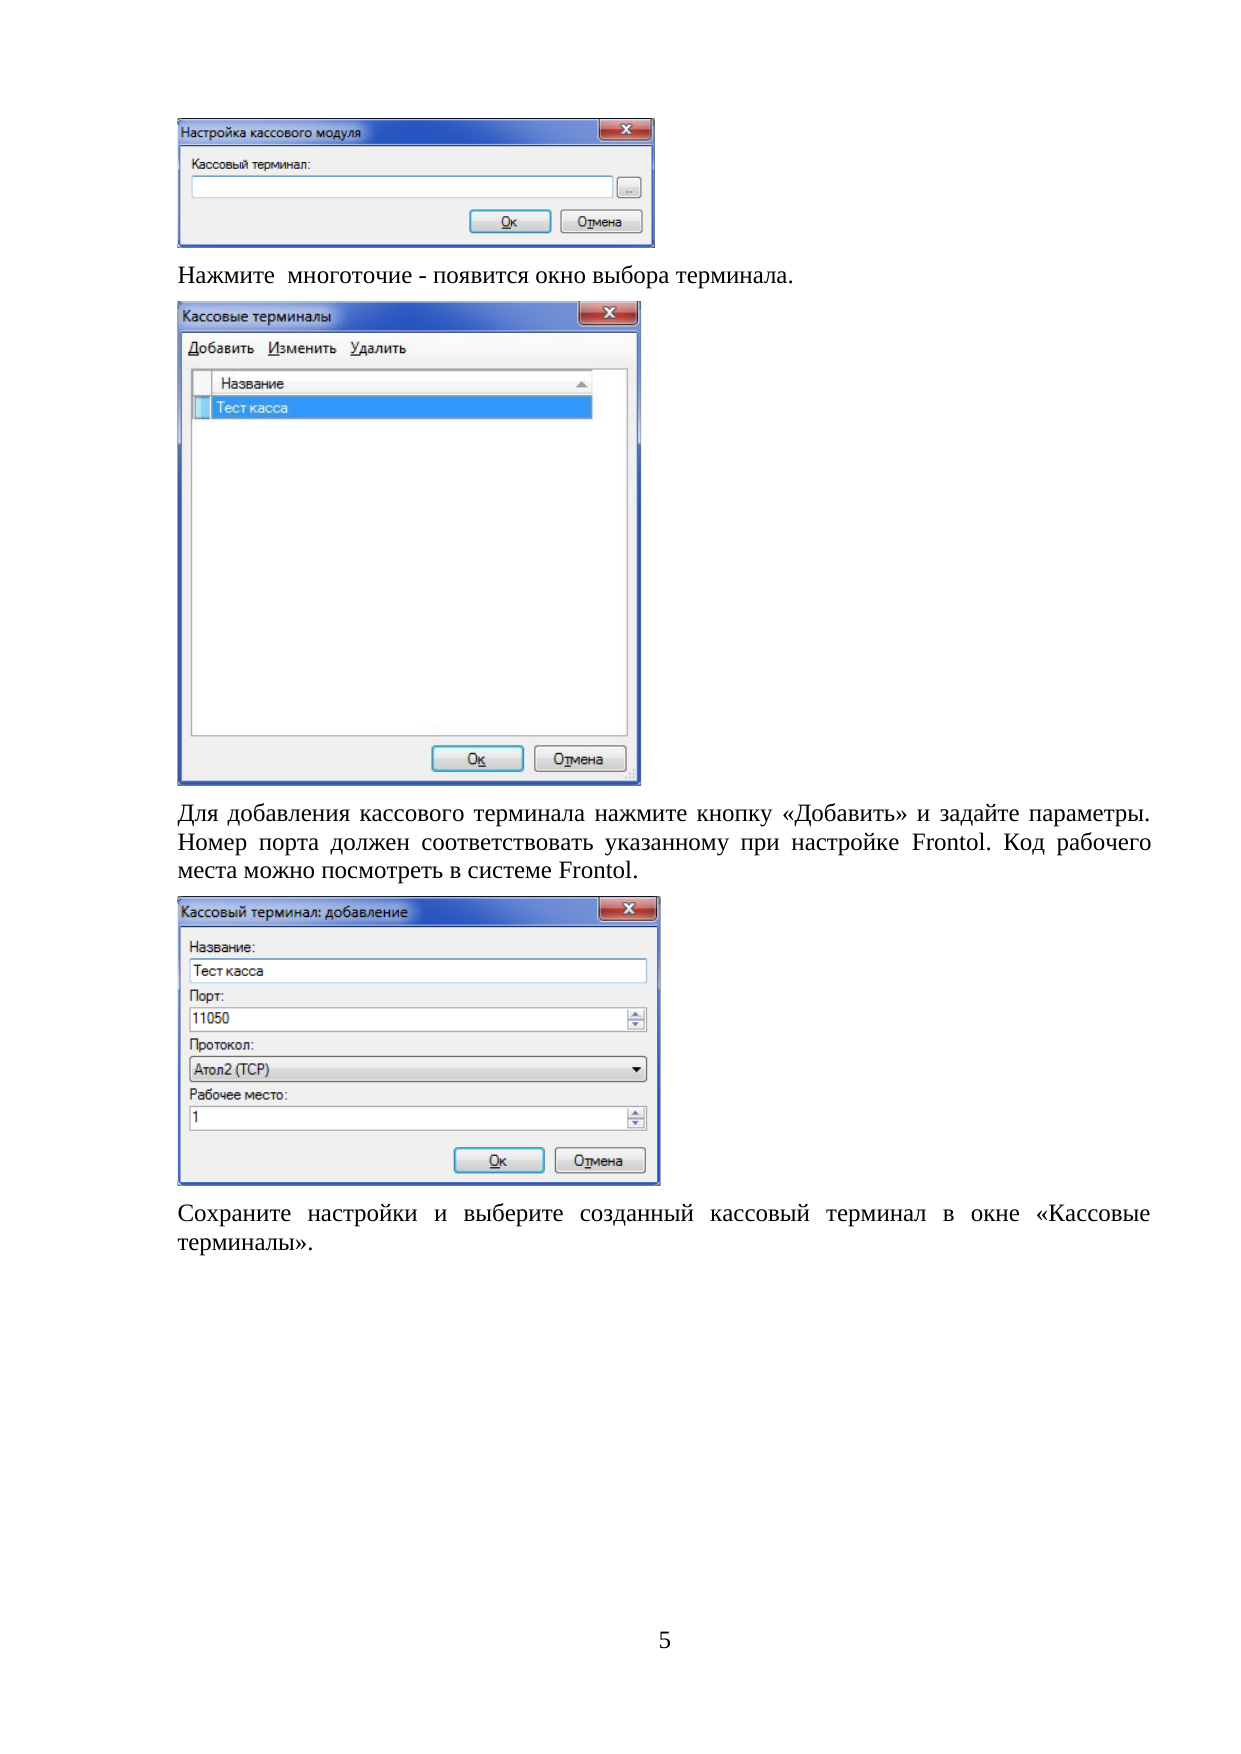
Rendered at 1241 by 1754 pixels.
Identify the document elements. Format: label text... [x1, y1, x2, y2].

text Сохраните настройки и выберите созданный кассовый терминал в окне «Кассовые терминалы». [177, 1198, 1152, 1256]
text Нажмите многоточие - появится окно выбора терминала. [177, 260, 1152, 288]
picture [177, 301, 642, 786]
picture [177, 118, 655, 248]
text Для добавления кассового терминала нажмите кнопку «Добавить» и задайте параметры. Номер порта должен соответствовать указанному при настройке Frontol. Код рабочего места можно посмотреть в системе Frontol. [177, 798, 1152, 884]
picture [177, 896, 661, 1186]
